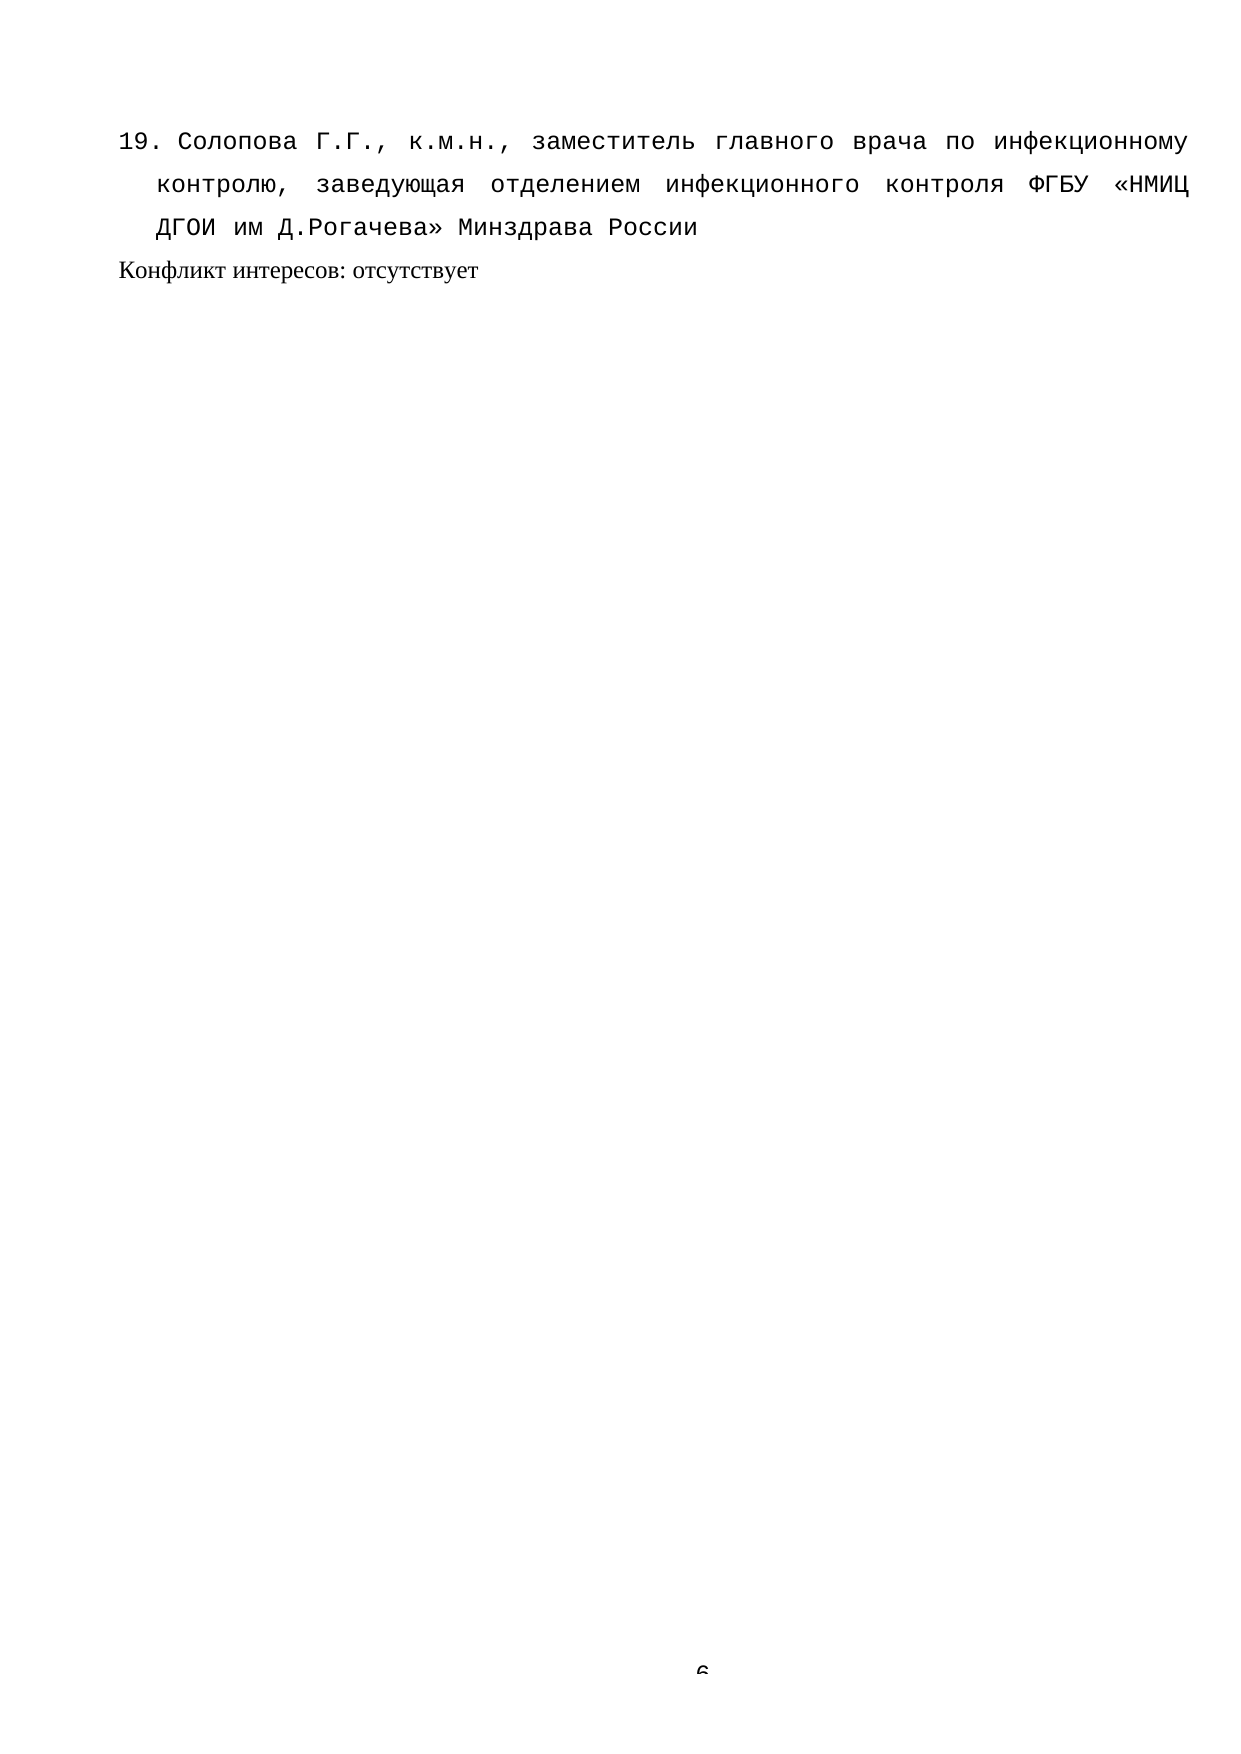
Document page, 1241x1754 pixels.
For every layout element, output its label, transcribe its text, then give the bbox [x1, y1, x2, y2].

list Солопова Г.Г., к.м.н., заместитель главного врача по инфекционному контролю, заведующая отделением инфекционного контроля ФГБУ «НМИЦ ДГОИ им Д.Рогачева» Минздрава России [118, 129, 1189, 242]
text Конфликт интересов: отсутствует [118, 257, 1201, 284]
